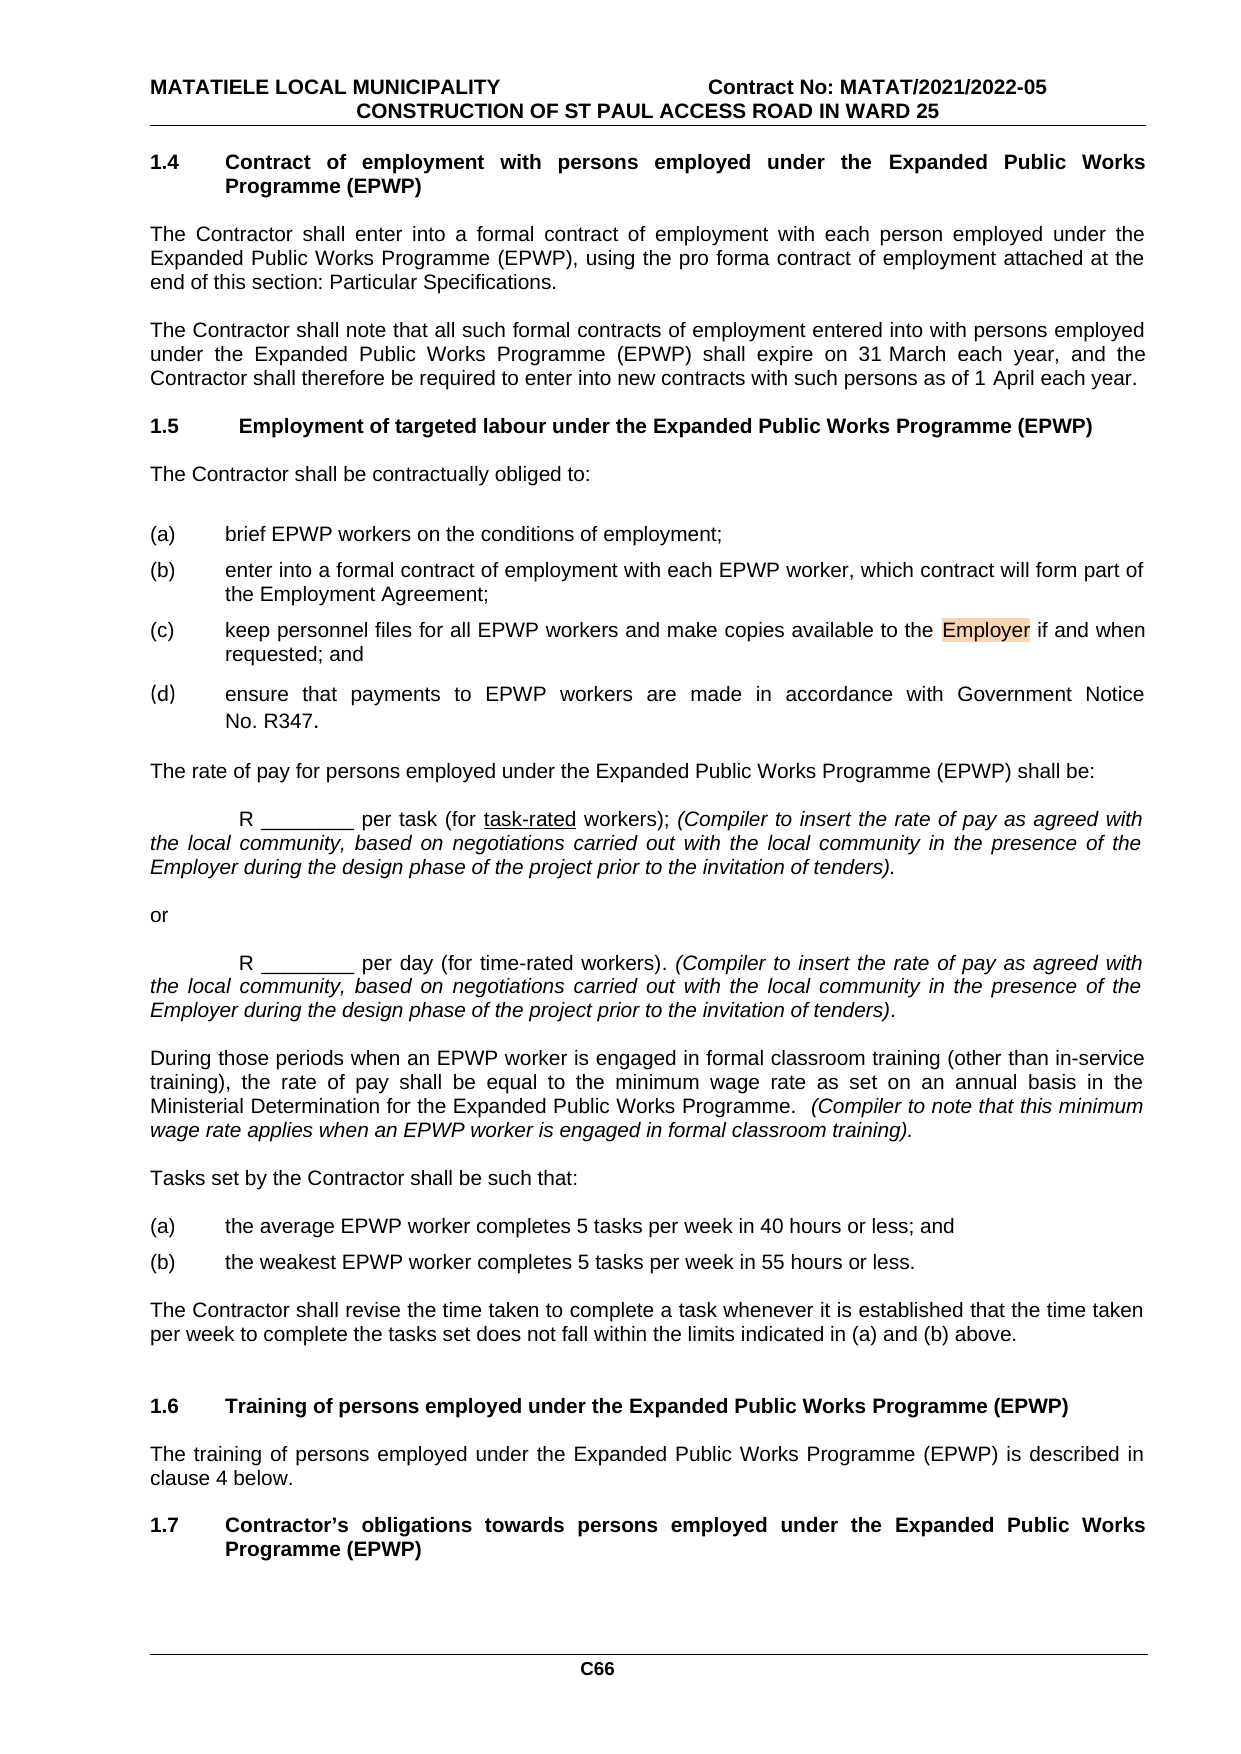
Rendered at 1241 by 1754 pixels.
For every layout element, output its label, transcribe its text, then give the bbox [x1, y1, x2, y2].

text 1.4 Contract of employment with persons employed under the Expanded Public Works Programme (EPWP) [150, 150, 1146, 198]
text The Contractor shall enter into a formal contract of employment with each person employed under the Expanded Public Works Programme (EPWP), using the pro forma contract of employment attached at the end of this section: Particular Specifications. [150, 222, 1146, 294]
text R ________ per day (for time-rated workers). (Compiler to insert the rate of pay as agreed with the local community, based on negotiations carried out with the local community in the presence of the Employer during the design phase of the project prior to the invitation of tenders). [150, 950, 1146, 1022]
text (b) the weakest EPWP worker completes 5 tasks per week in 55 hours or less. [150, 1250, 1146, 1274]
text Tasks set by the Contractor shall be such that: [150, 1166, 1146, 1190]
list keep personnel files for all EPWP workers and make copies available to the Employer if and when requested; and [150, 618, 1146, 666]
text The training of persons employed under the Expanded Public Works Programme (EPWP) is described in clause 4 below. [150, 1441, 1146, 1489]
text The Contractor shall be contractually obliged to: [150, 461, 1146, 485]
list brief EPWP workers on the conditions of employment; [150, 521, 1146, 545]
text During those periods when an EPWP worker is engaged in formal classroom training (other than in-service training), the rate of pay shall be equal to the minimum wage rate as set on an annual basis in the Ministerial Determination for the Expanded Public Works Programme. (Compiler to note that this minimum wage rate applies when an EPWP worker is engaged in formal classroom training). [150, 1046, 1146, 1142]
text R ________ per task (for task-rated workers); (Compiler to insert the rate of pay as agreed with the local community, based on negotiations carried out with the local community in the presence of the Employer during the design phase of the project prior to the invitation of tenders). [150, 807, 1146, 878]
text or [150, 902, 1146, 926]
text The rate of pay for persons employed under the Expanded Public Works Programme (EPWP) shall be: [150, 759, 1146, 783]
text (a) the average EPWP worker completes 5 tasks per week in 40 hours or less; and [150, 1214, 1146, 1238]
list enter into a formal contract of employment with each EPWP worker, which contract will form part of the Employment Agreement; [150, 558, 1146, 606]
text 1.7 Contractor’s obligations towards persons employed under the Expanded Public Works Programme (EPWP) [150, 1513, 1146, 1561]
text The Contractor shall note that all such formal contracts of employment entered into with persons employed under the Expanded Public Works Programme (EPWP) shall expire on 31 March each year, and the Contractor shall therefore be required to enter into new contracts with such persons as of 1 April each year. [150, 318, 1146, 389]
text 1.5 Employment of targeted labour under the Expanded Public Works Programme (EPWP) [150, 413, 1146, 437]
text The Contractor shall revise the time taken to complete a task whenever it is established that the time taken per week to complete the tasks set does not fall within the limits indicated in (a) and (b) above. [150, 1298, 1146, 1346]
list ensure that payments to EPWP workers are made in accordance with Government Notice No. R347. [150, 679, 1146, 735]
text 1.6 Training of persons employed under the Expanded Public Works Programme (EPWP) [150, 1393, 1146, 1417]
